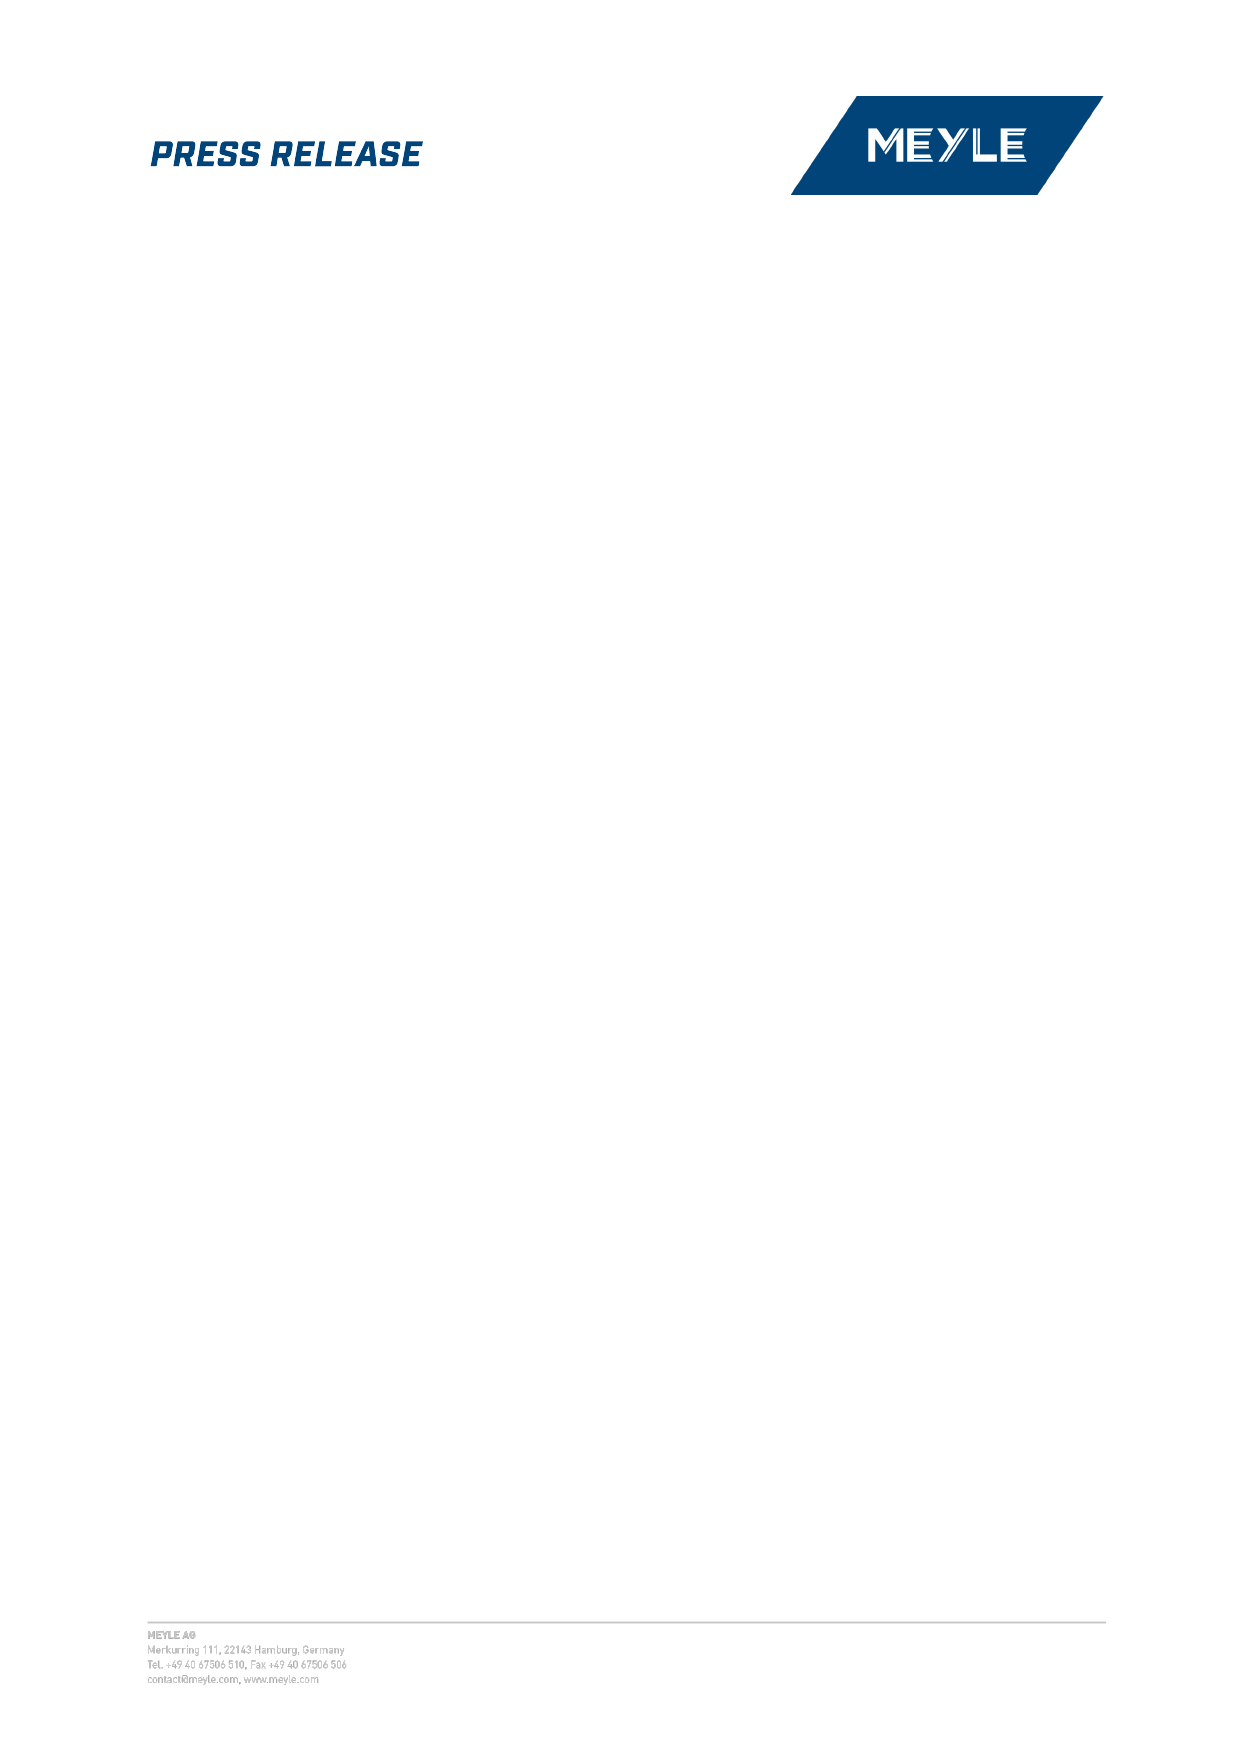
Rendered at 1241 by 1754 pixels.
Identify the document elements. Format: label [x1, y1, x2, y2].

picture [522, 96, 1107, 198]
picture [147, 1621, 1107, 1686]
picture [148, 141, 443, 169]
